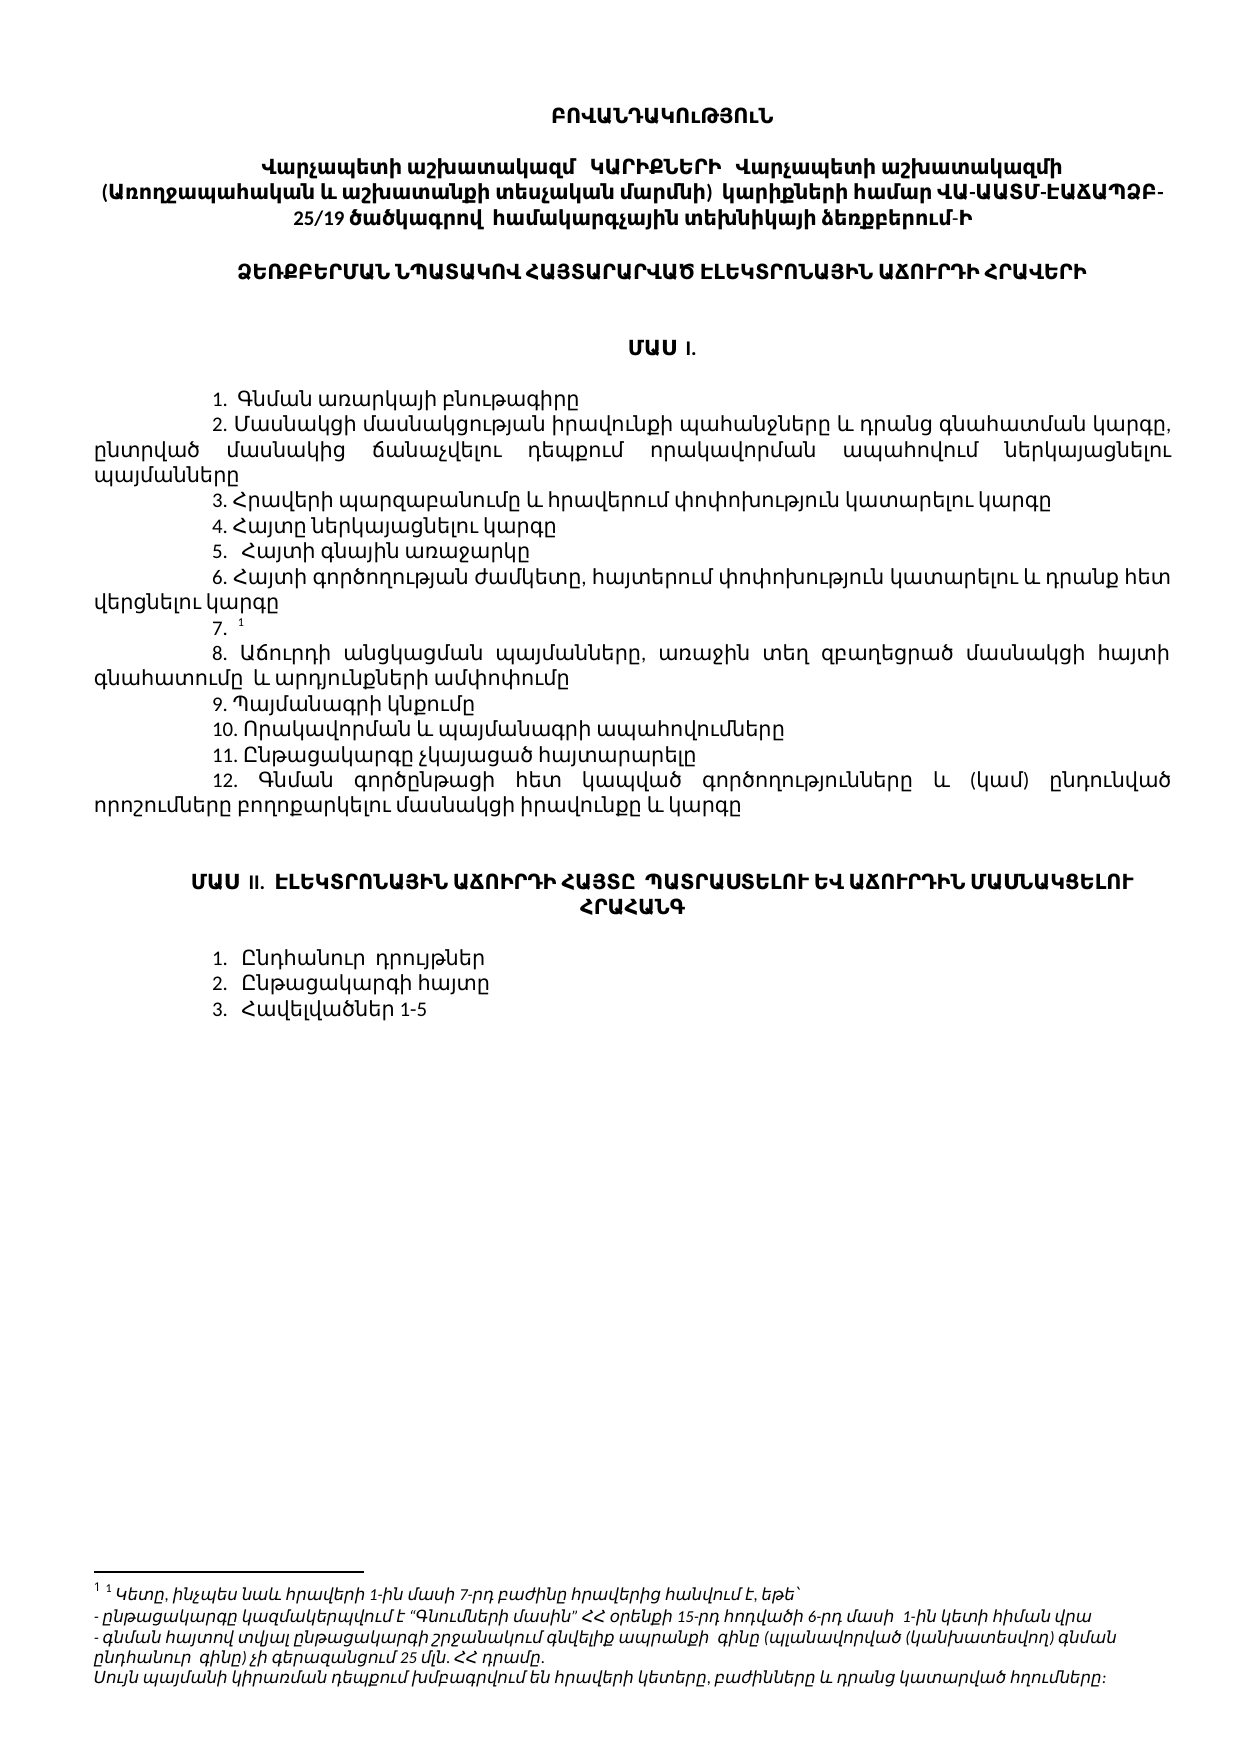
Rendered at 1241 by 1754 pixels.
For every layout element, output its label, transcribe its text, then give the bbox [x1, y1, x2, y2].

text 1. Ընդհանուր դրույթներ [94, 945, 1171, 971]
text 11. Ընթացակարգը չկայացած հայտարարելը [94, 742, 1171, 767]
text ՄԱՍ II. ԷԼԵԿՏՐՈՆԱՅԻՆ ԱՃՈԻՐԴԻ ՀԱՅՏԸ ՊԱՏՐԱՍՏԵԼՈՒ ԵՎ ԱՃՈՒՐԴԻՆ ՄԱՍՆԱԿՑԵԼՈՒ ՀՐԱՀԱՆԳ [94, 869, 1171, 920]
text ՄԱՍ I. [94, 335, 1171, 361]
text 8. Աճուրդի անցկացման պայմանները, առաջին տեղ զբաղեցրած մասնակցի հայտի գնահատումը և արդյունքների ամփոփումը [94, 640, 1171, 691]
text 2. Մասնակցի մասնակցության իրավունքի պահանջները և դրանց գնահատման կարգը, ընտրված մասնակից ճանաչվելու դեպքում որակավորման ապահովում ներկայացնելու պայմանները [94, 411, 1171, 488]
text 9. Պայմանագրի կնքումը [94, 691, 1171, 716]
text 7. 1 [94, 615, 1171, 640]
text 3. Հավելվածներ 1-5 [94, 996, 1171, 1021]
text 1. Գնման առարկայի բնութագիրը [94, 386, 1171, 411]
text 6. Հայտի գործողության ժամկետը, հայտերում փոփոխություն կատարելու և դրանք հետ վերցնելու կարգը [94, 564, 1171, 615]
text 5. Հայտի գնային առաջարկը [94, 538, 1171, 564]
text ՁԵՌՔԲԵՐՄԱՆ ՆՊԱՏԱԿՈՎ ՀԱՅՏԱՐԱՐՎԱԾ ԷԼԵԿՏՐՈՆԱՅԻՆ ԱՃՈՒՐԴԻ ՀՐԱՎԵՐԻ [94, 259, 1171, 284]
text 3. Հրավերի պարզաբանումը և հրավերում փոփոխություն կատարելու կարգը [94, 488, 1171, 513]
text Վարչապետի աշխատակազմ ԿԱՐԻՔՆԵՐԻ Վարչապետի աշխատակազմի (Առողջապահական և աշխատանքի տեսչական մարմնի) կարիքների համար ՎԱ-ԱԱՏՄ-ԷԱՃԱՊՁԲ-25/19 ծածկագրով համակարգչային տեխնիկայի ձեռքբերում-Ի [94, 154, 1171, 230]
text 2. Ընթացակարգի հայտը [94, 971, 1171, 996]
text 12. Գնման գործընթացի հետ կապված գործողությունները և (կամ) ընդունված որոշումները բողոքարկելու մասնակցի իրավունքը և կարգը [94, 767, 1171, 818]
text 10. Որակավորման և պայմանագրի ապահովումները [94, 716, 1171, 742]
text ԲՈՎԱՆԴԱԿՈւԹՅՈւՆ [94, 103, 1171, 128]
text 4. Հայտը ներկայացնելու կարգը [94, 513, 1171, 538]
